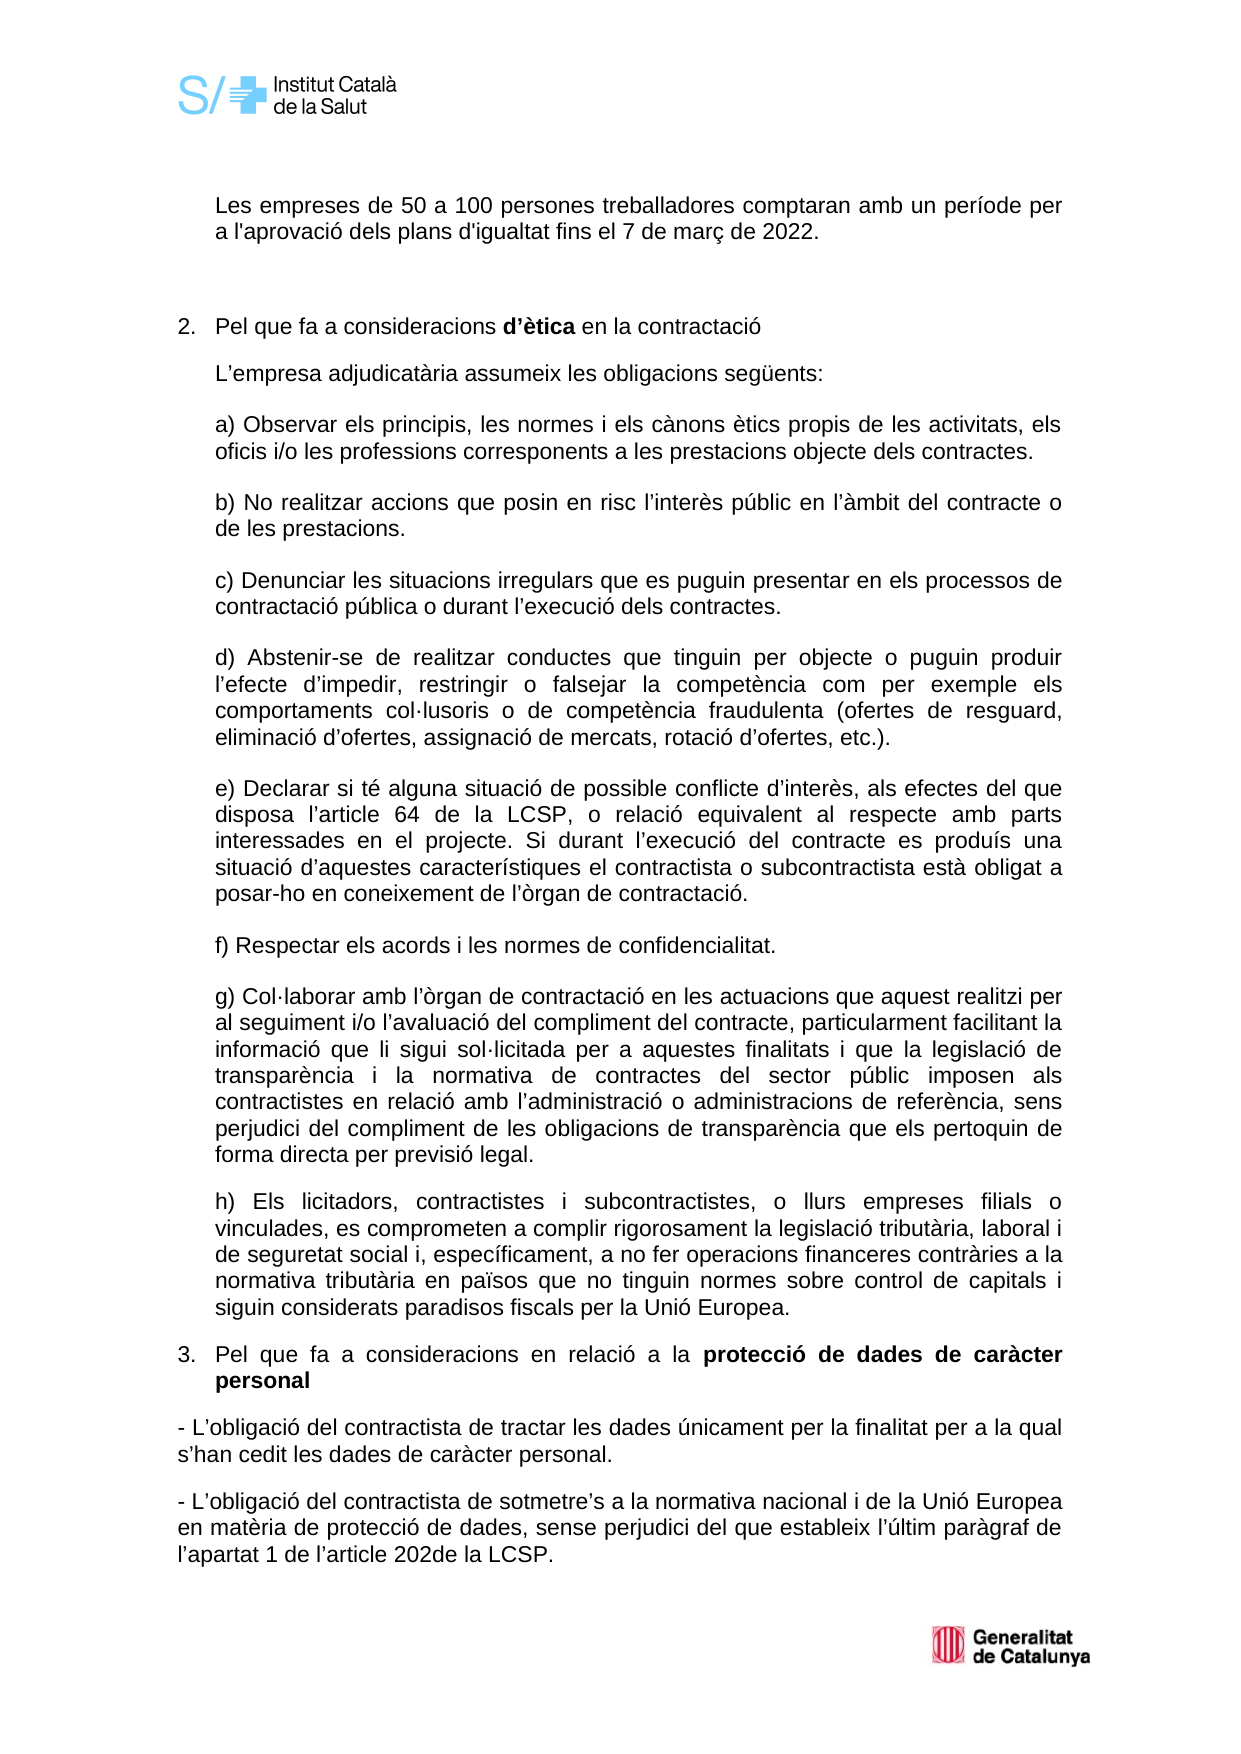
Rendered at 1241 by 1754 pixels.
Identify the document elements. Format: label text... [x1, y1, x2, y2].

text - L’obligació del contractista de tractar les dades únicament per la finalitat per a la qual s’han cedit les dades de caràcter personal. [177, 1414, 1063, 1467]
text e) Declarar si té alguna situació de possible conflicte d’interès, als efectes del que disposa l’article 64 de la LCSP, o relació equivalent al respecte amb parts interessades en el projecte. Si durant l’execució del contracte es produís una situació d’aquestes característiques el contractista o subcontractista està obligat a posar-ho en coneixement de l’òrgan de contractació. [215, 775, 1063, 907]
text a) Observar els principis, les normes i els cànons ètics propis de les activitats, els oficis i/o les professions corresponents a les prestacions objecte dels contractes. [215, 411, 1063, 464]
text h) Els licitadors, contractistes i subcontractistes, o llurs empreses filials o vinculades, es comprometen a complir rigorosament la legislació tributària, laboral i de seguretat social i, específicament, a no fer operacions financeres contràries a la normativa tributària en països que no tinguin normes sobre control de capitals i siguin considerats paradisos fiscals per la Unió Europea. [215, 1188, 1063, 1320]
text L’empresa adjudicatària assumeix les obligacions següents: [215, 360, 1063, 386]
text f) Respectar els acords i les normes de confidencialitat. [215, 932, 1063, 958]
text Les empreses de 50 a 100 persones treballadores comptaran amb un període per a l'aprovació dels plans d'igualtat fins el 7 de març de 2022. [215, 192, 1063, 245]
list Pel que fa a consideracions d’ètica en la contractació [177, 313, 1063, 339]
text b) No realitzar accions que posin en risc l’interès públic en l’àmbit del contracte o de les prestacions. [215, 489, 1063, 542]
list Pel que fa a consideracions en relació a la protecció de dades de caràcter personal [177, 1341, 1063, 1393]
picture [893, 1619, 1129, 1672]
text d) Abstenir-se de realitzar conductes que tinguin per objecte o puguin produir l’efecte d’impedir, restringir o falsejar la competència com per exemple els comportaments col·lusoris o de competència fraudulenta (ofertes de resguard, eliminació d’ofertes, assignació de mercats, rotació d’ofertes, etc.). [215, 644, 1063, 750]
picture [177, 73, 399, 118]
text c) Denunciar les situacions irregulars que es puguin presentar en els processos de contractació pública o durant l’execució dels contractes. [215, 567, 1063, 619]
text - L’obligació del contractista de sotmetre’s a la normativa nacional i de la Unió Europea en matèria de protecció de dades, sense perjudici del que estableix l’últim paràgraf de l’apartat 1 de l’article 202de la LCSP. [177, 1488, 1063, 1567]
text g) Col·laborar amb l’òrgan de contractació en les actuacions que aquest realitzi per al seguiment i/o l’avaluació del compliment del contracte, particularment facilitant la informació que li sigui sol·licitada per a aquestes finalitats i que la legislació de transparència i la normativa de contractes del sector públic imposen als contractistes en relació amb l’administració o administracions de referència, sens perjudici del compliment de les obligacions de transparència que els pertoquin de forma directa per previsió legal. [215, 983, 1063, 1167]
